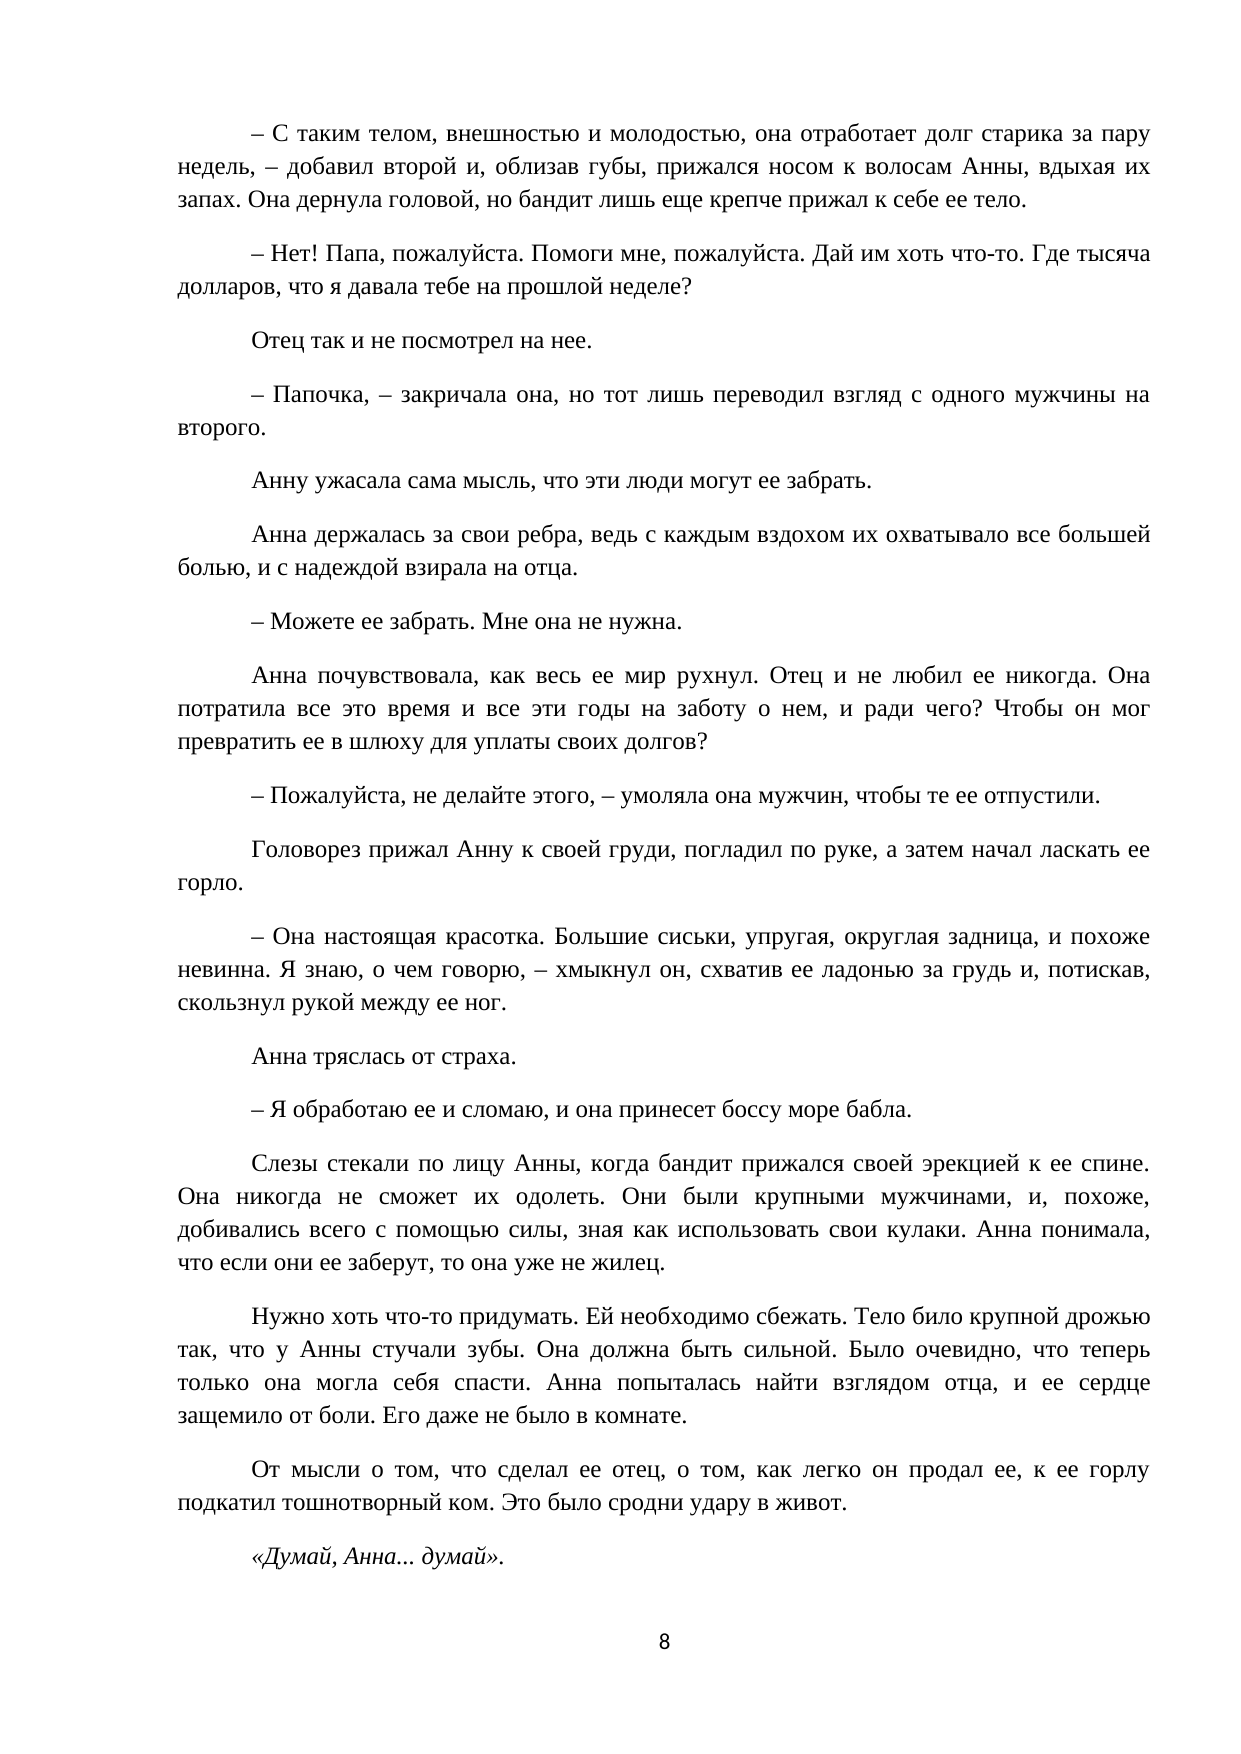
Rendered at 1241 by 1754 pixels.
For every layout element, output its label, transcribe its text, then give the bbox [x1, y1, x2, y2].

text «Думай, Анна... думай». [177, 1541, 1152, 1570]
text – Нет! Папа, пожалуйста. Помоги мне, пожалуйста. Дай им хоть что-то. Где тысяча долларов, что я давала тебе на прошлой неделе? [177, 238, 1152, 300]
text Анна тряслась от страха. [177, 1041, 1152, 1069]
text Анна почувствовала, как весь ее мир рухнул. Отец и не любил ее никогда. Она потратила все это время и все эти годы на заботу о нем, и ради чего? Чтобы он мог превратить ее в шлюху для уплаты своих долгов? [177, 660, 1152, 755]
text – Она настоящая красотка. Большие сиськи, упругая, округлая задница, и похоже невинна. Я знаю, о чем говорю, – хмыкнул он, схватив ее ладонью за грудь и, потискав, скользнул рукой между ее ног. [177, 921, 1152, 1016]
text – Пожалуйста, не делайте этого, – умоляла она мужчин, чтобы те ее отпустили. [177, 780, 1152, 809]
text Головорез прижал Анну к своей груди, погладил по руке, а затем начал ласкать ее горло. [177, 834, 1152, 896]
text Отец так и не посмотрел на нее. [177, 325, 1152, 354]
text Анна держалась за свои ребра, ведь с каждым вздохом их охватывало все большей болью, и с надеждой взирала на отца. [177, 519, 1152, 581]
text Нужно хоть что-то придумать. Ей необходимо сбежать. Тело било крупной дрожью так, что у Анны стучали зубы. Она должна быть сильной. Было очевидно, что теперь только она могла себя спасти. Анна попыталась найти взглядом отца, и ее сердце защемило от боли. Его даже не было в комнате. [177, 1301, 1152, 1429]
text От мысли о том, что сделал ее отец, о том, как легко он продал ее, к ее горлу подкатил тошнотворный ком. Это было сродни удару в живот. [177, 1454, 1152, 1516]
text – С таким телом, внешностью и молодостью, она отработает долг старика за пару недель, – добавил второй и, облизав губы, прижался носом к волосам Анны, вдыхая их запах. Она дернула головой, но бандит лишь еще крепче прижал к себе ее тело. [177, 118, 1152, 213]
text Слезы стекали по лицу Анны, когда бандит прижался своей эрекцией к ее спине. Она никогда не сможет их одолеть. Они были крупными мужчинами, и, похоже, добивались всего с помощью силы, зная как использовать свои кулаки. Анна понимала, что если они ее заберут, то она уже не жилец. [177, 1148, 1152, 1276]
text Анну ужасала сама мысль, что эти люди могут ее забрать. [177, 466, 1152, 494]
text – Можете ее забрать. Мне она не нужна. [177, 606, 1152, 635]
text – Я обработаю ее и сломаю, и она принесет боссу море бабла. [177, 1094, 1152, 1123]
text – Папочка, – закричала она, но тот лишь переводил взгляд с одного мужчины на второго. [177, 379, 1152, 441]
